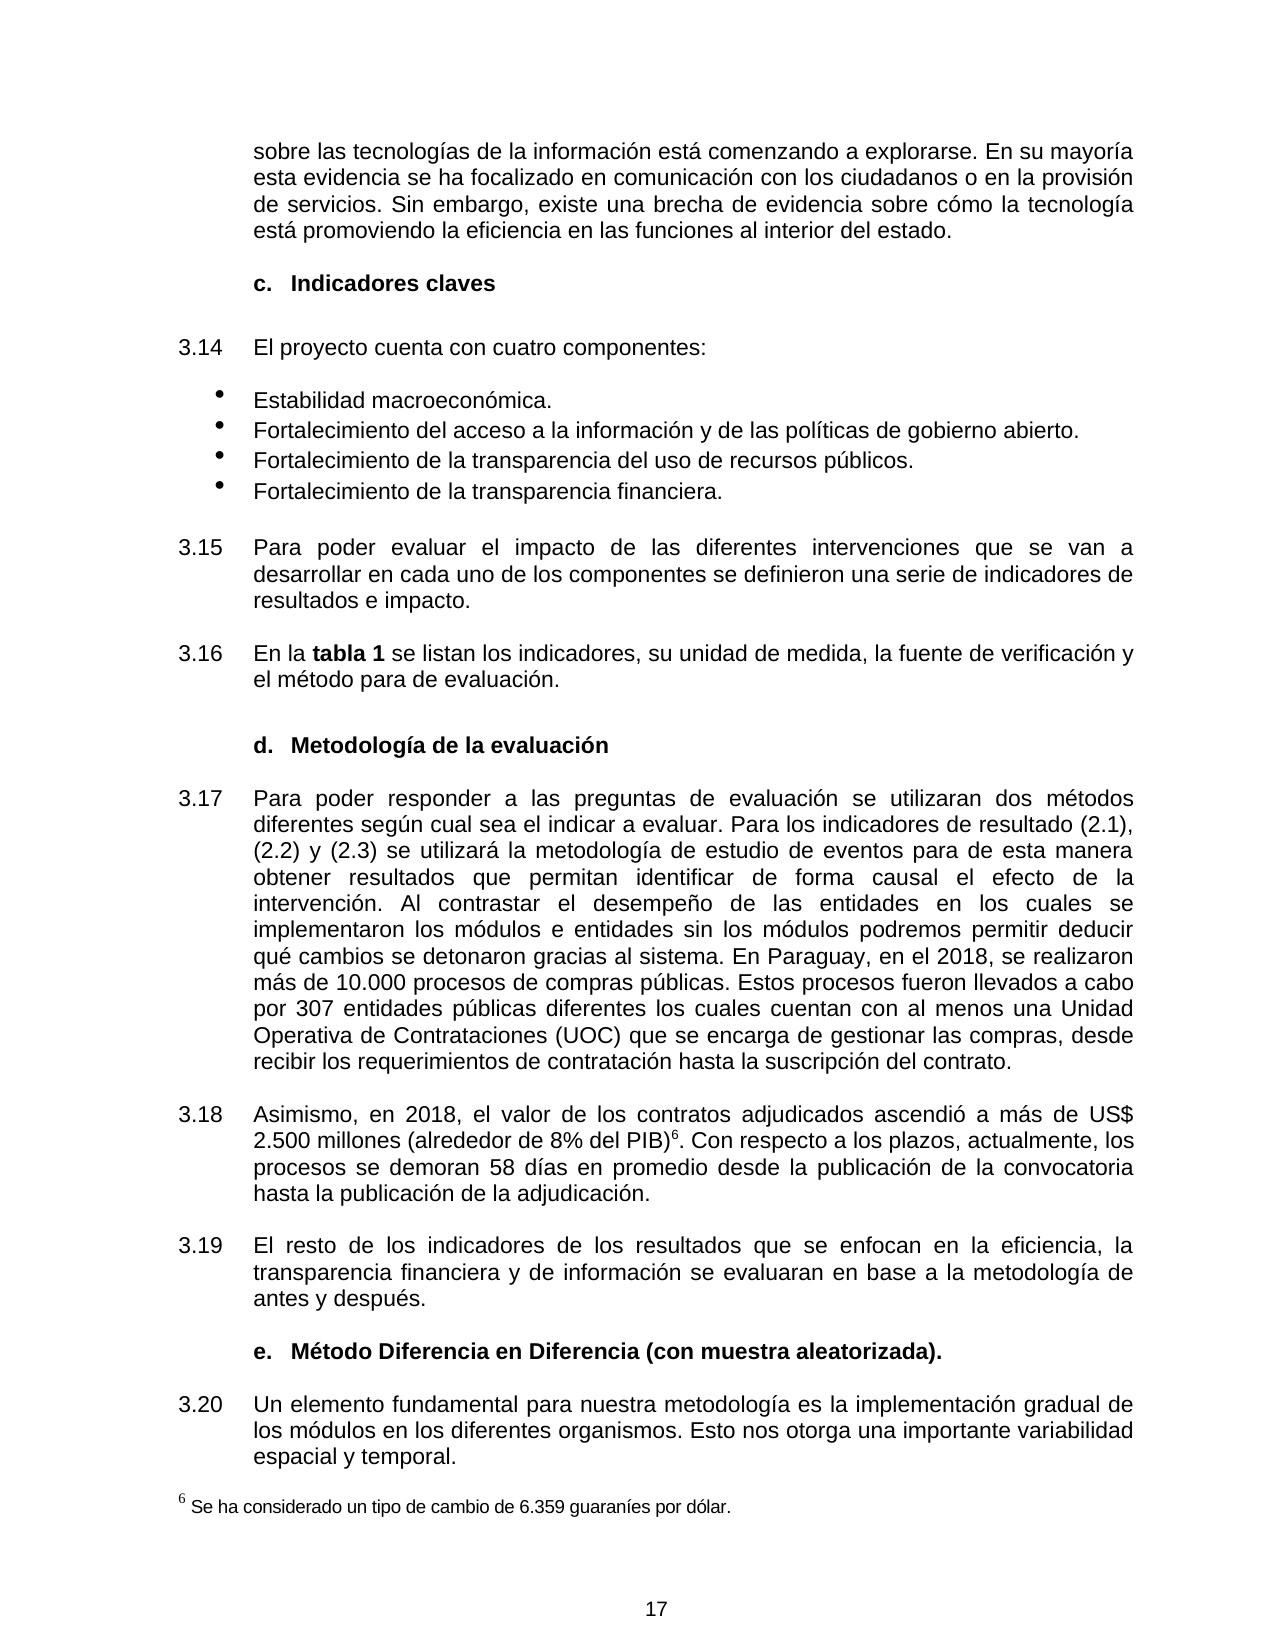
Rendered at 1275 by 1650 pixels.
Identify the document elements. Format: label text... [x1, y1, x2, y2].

list Un elemento fundamental para nuestra metodología es la implementación gradual de los módulos en los diferentes organismos. Esto nos otorga una importante variabilidad espacial y temporal. [178, 1391, 1134, 1470]
list Para poder responder a las preguntas de evaluación se utilizaran dos métodos diferentes según cual sea el indicar a evaluar. Para los indicadores de resultado (2.1), (2.2) y (2.3) se utilizará la metodología de estudio de eventos para de esta manera obtener resultados que permitan identificar de forma causal el efecto de la intervención. Al contrastar el desempeño de las entidades en los cuales se implementaron los módulos e entidades sin los módulos podremos permitir deducir qué cambios se detonaron gracias al sistema. En Paraguay, en el 2018, se realizaron más de 10.000 procesos de compras públicas. Estos procesos fueron llevados a cabo por 307 entidades públicas diferentes los cuales cuentan con al menos una Unidad Operativa de Contrataciones (UOC) que se encarga de gestionar las compras, desde recibir los requerimientos de contratación hasta la suscripción del contrato. [178, 784, 1134, 1074]
list El resto de los indicadores de los resultados que se enfocan en la eficiencia, la transparencia financiera y de información se evaluaran en base a la metodología de antes y después. [178, 1232, 1134, 1312]
list Indicadores claves [253, 270, 1134, 296]
list Metodología de la evaluación [253, 732, 1134, 758]
list Asimismo, en 2018, el valor de los contratos adjudicados ascendió a más de US$ 2.500 millones (alrededor de 8% del PIB). Con respecto a los plazos, actualmente, los procesos se demoran 58 días en promedio desde la publicación de la convocatoria hasta la publicación de la adjudicación. [178, 1101, 1134, 1206]
list Fortalecimiento del acceso a la información y de las políticas de gobierno abierto. [216, 417, 1134, 443]
list Fortalecimiento de la transparencia financiera. [216, 478, 1134, 504]
list Método Diferencia en Diferencia (con muestra aleatorizada). [253, 1338, 1134, 1364]
list El proyecto cuenta con cuatro componentes: [178, 334, 1134, 361]
list Estabilidad macroeconómica. [216, 387, 1134, 413]
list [178, 138, 1134, 243]
list En la tabla 1 se listan los indicadores, su unidad de medida, la fuente de verificación y el método para de evaluación. [178, 639, 1134, 692]
list Fortalecimiento de la transparencia del uso de recursos públicos. [216, 447, 1134, 474]
list Para poder evaluar el impacto de las diferentes intervenciones que se van a desarrollar en cada uno de los componentes se definieron una serie de indicadores de resultados e impacto. [178, 534, 1134, 613]
